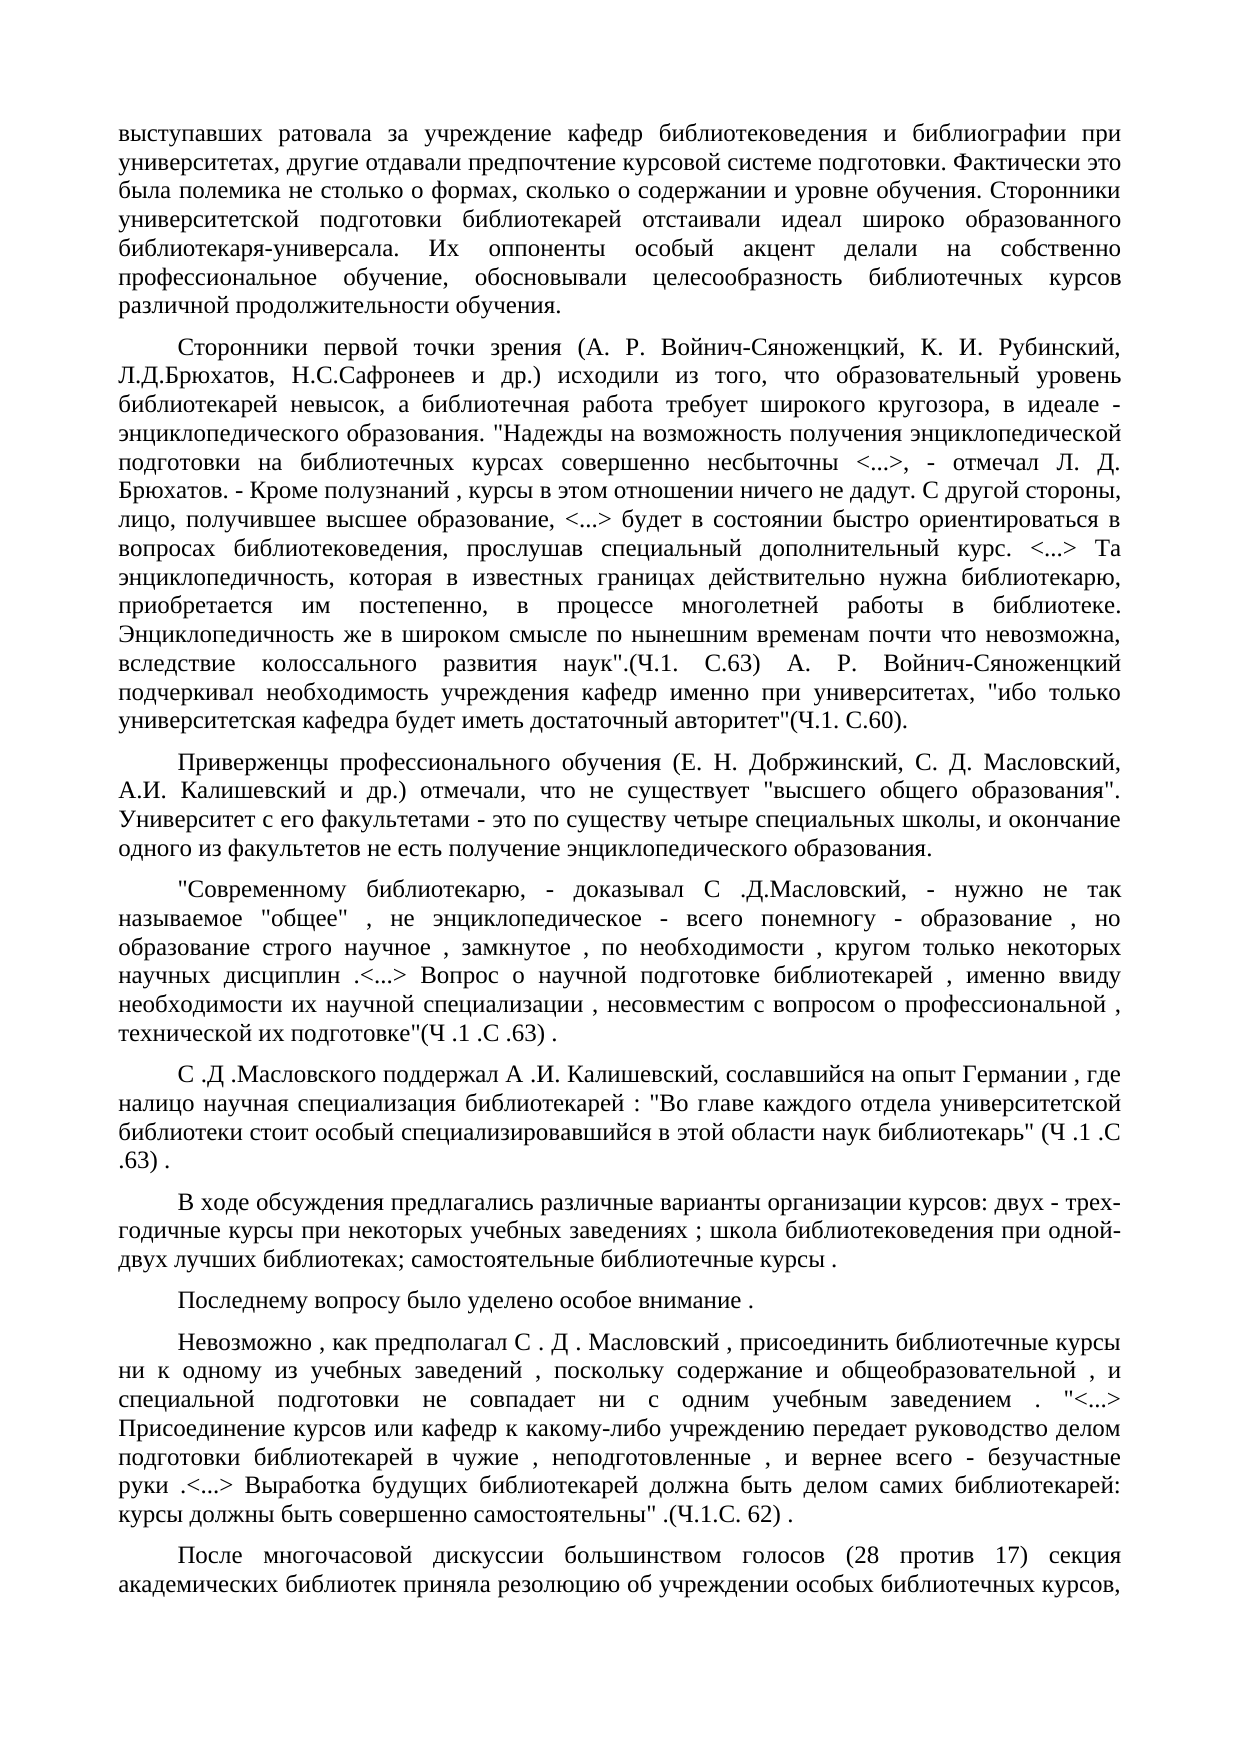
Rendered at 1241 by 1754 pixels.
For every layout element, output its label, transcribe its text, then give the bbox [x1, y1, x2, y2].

text "Современному библиотекарю, - доказывал С .Д.Масловский, - нужно не так называемое "общее" , не энциклопедическое - всего понемногу - образование , но образование строго научное , замкнутое , по необходимости , кругом только некоторых научных дисциплин .<...> Вопрос о научной подготовке библиотекарей , именно ввиду необходимости их научной специализации , несовместим с вопросом о профессиональной , технической их подготовке"(Ч .1 .С .63) . [118, 874, 1122, 1047]
text Последнему вопросу было уделено особое внимание . [118, 1286, 1122, 1314]
text Сторонники первой точки зрения (А. Р. Войнич-Сяноженцкий, К. И. Рубинский, Л.Д.Брюхатов, Н.С.Сафронеев и др.) исходили из того, что образовательный уровень библиотекарей невысок, а библиотечная работа требует широкого кругозора, в идеале - энциклопедического образования. "Надежды на возможность получения энциклопедической подготовки на библиотечных курсах совершенно несбыточны <...>, - отмечал Л. Д. Брюхатов. - Кроме полузнаний , курсы в этом отношении ничего не дадут. С другой стороны, лицо, получившее высшее образование, <...> будет в состоянии быстро ориентироваться в вопросах библиотековедения, прослушав специальный дополнительный курс. <...> Та энциклопедичность, которая в известных границах действительно нужна библиотекарю, приобретается им постепенно, в процессе многолетней работы в библиотеке. Энциклопедичность же в широком смысле по нынешним временам почти что невозможна, вследствие колоссального развития наук".(Ч.1. С.63) А. Р. Войнич-Сяноженцкий подчеркивал необходимость учреждения кафедр именно при университетах, "ибо только университетская кафедра будет иметь достаточный авторитет"(Ч.1. С.60). [118, 332, 1122, 734]
text С .Д .Масловского поддержал А .И. Калишевский, сославшийся на опыт Германии , где налицо научная специализация библиотекарей : "Во главе каждого отдела университетской библиотеки стоит особый специализировавшийся в этой области наук библиотекарь" (Ч .1 .С .63) . [118, 1059, 1122, 1174]
text Приверженцы профессионального обучения (Е. Н. Добржинский, С. Д. Масловский, А.И. Калишевский и др.) отмечали, что не существует "высшего общего образования". Университет с его факультетами - это по существу четыре специальных школы, и окончание одного из факультетов не есть получение энциклопедического образования. [118, 747, 1122, 862]
text Невозможно , как предполагал С . Д . Масловский , присоединить библиотечные курсы ни к одному из учебных заведений , поскольку содержание и общеобразовательной , и специальной подготовки не совпадает ни с одним учебным заведением . "<...> Присоединение курсов или кафедр к какому-либо учреждению передает руководство делом подготовки библиотекарей в чужие , неподготовленные , и вернее всего - безучастные руки .<...> Выработка будущих библиотекарей должна быть делом самих библиотекарей: курсы должны быть совершенно самостоятельны" .(Ч.1.С. 62) . [118, 1327, 1122, 1528]
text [118, 1541, 1122, 1598]
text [118, 118, 1122, 319]
text В ходе обсуждения предлагались различные варианты организации курсов: двух - трех-годичные курсы при некоторых учебных заведениях ; школа библиотековедения при одной-двух лучших библиотеках; самостоятельные библиотечные курсы . [118, 1187, 1122, 1273]
